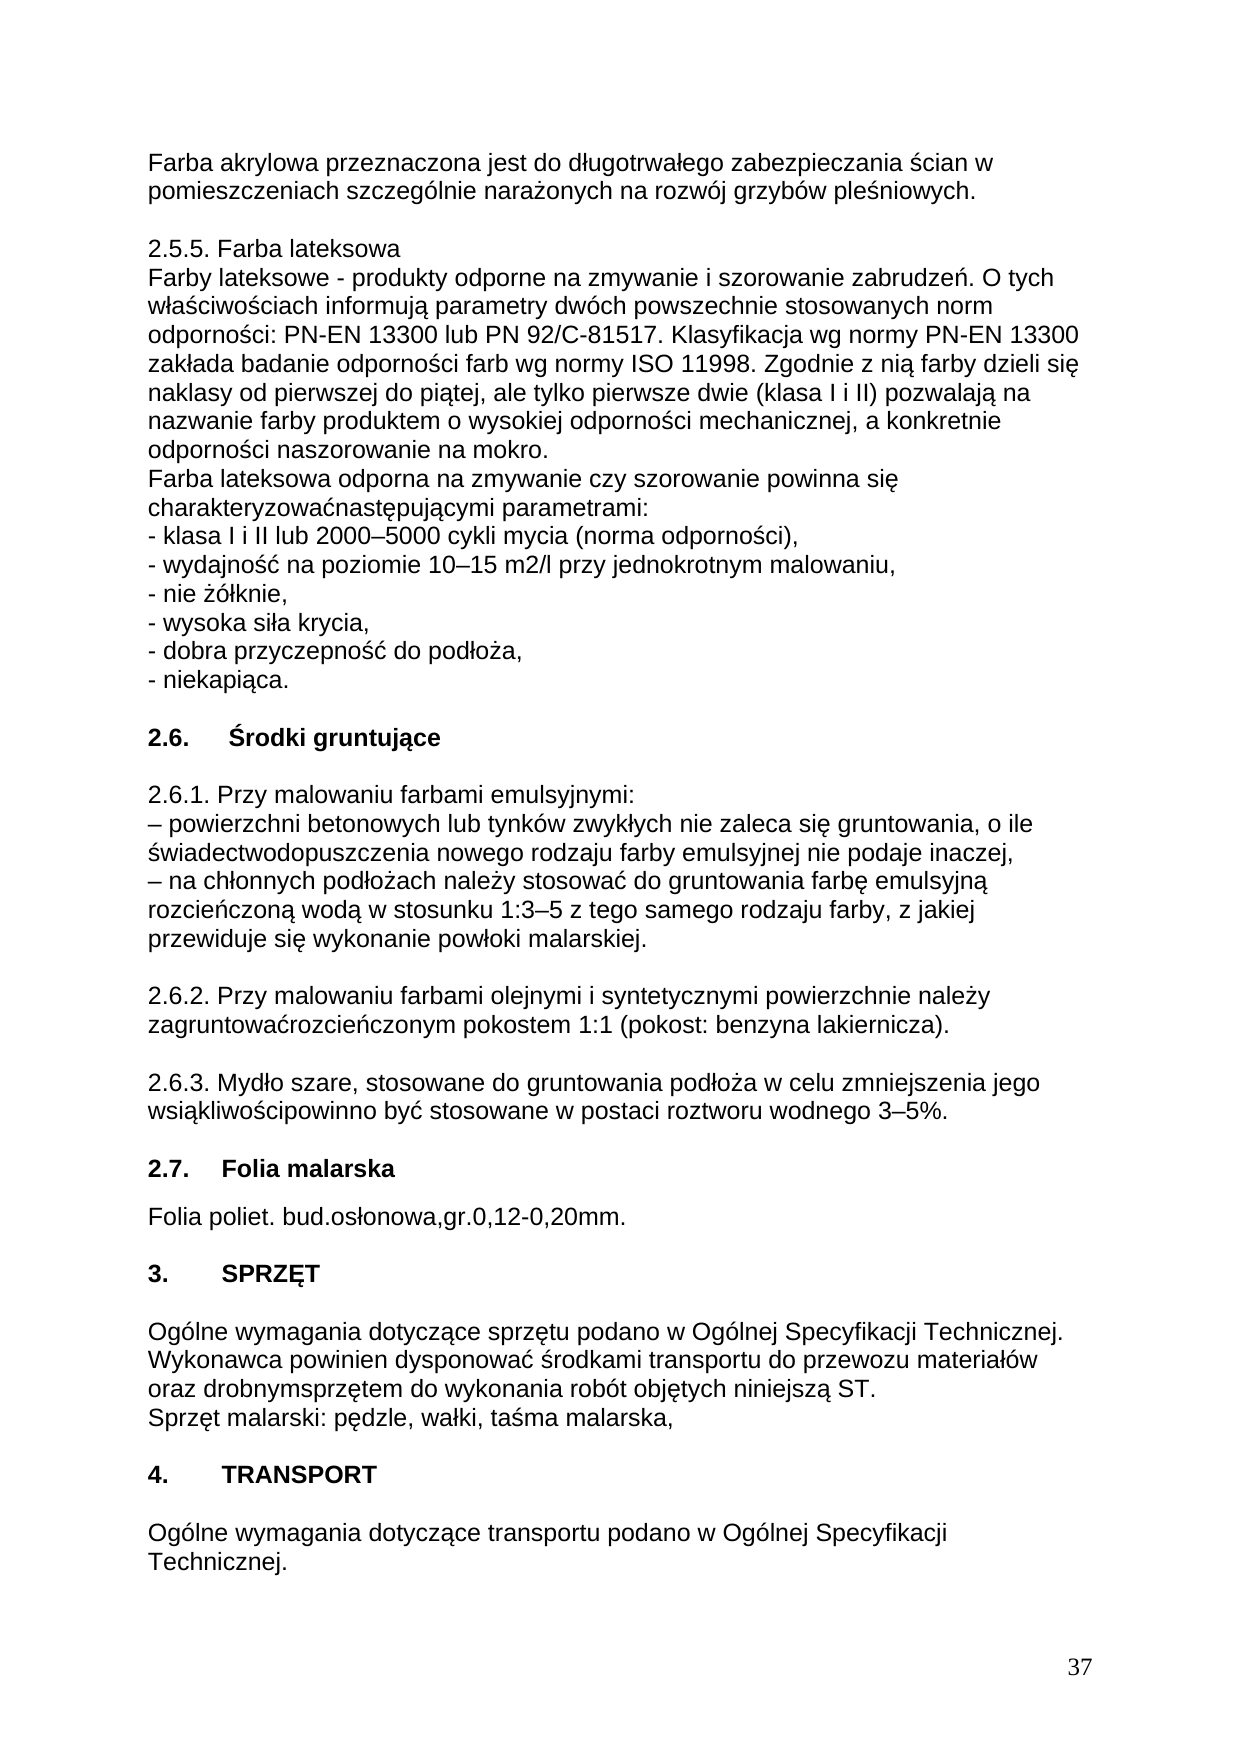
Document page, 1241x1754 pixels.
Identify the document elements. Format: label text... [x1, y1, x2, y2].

text 2.6.2. Przy malowaniu farbami olejnymi i syntetycznymi powierzchnie należy zagruntowaćrozcieńczonym pokostem 1:1 (pokost: benzyna lakiernicza). [148, 981, 1093, 1039]
text 4. TRANSPORT [148, 1461, 1093, 1489]
text Ogólne wymagania dotyczące sprzętu podano w Ogólnej Specyfikacji Technicznej. [148, 1317, 1093, 1346]
text - wysoka siła krycia, [148, 608, 1093, 636]
text pomieszczeniach szczególnie narażonych na rozwój grzybów pleśniowych. [148, 176, 1093, 205]
text Wykonawca powinien dysponować środkami transportu do przewozu materiałów oraz drobnymsprzętem do wykonania robót objętych niniejszą ST. [148, 1346, 1093, 1403]
text odporności: PN-EN 13300 lub PN 92/C-81517. Klasyfikacja wg normy PN-EN 13300 [148, 320, 1093, 349]
text - wydajność na poziomie 10–15 m2/l przy jednokrotnym malowaniu, [148, 550, 1093, 579]
text Sprzęt malarski: pędzle, wałki, taśma malarska, [148, 1403, 1093, 1432]
text 2.5.5. Farba lateksowa [148, 234, 1093, 263]
text Farba lateksowa odporna na zmywanie czy szorowanie powinna się charakteryzowaćnastępującymi parametrami: [148, 464, 1093, 521]
text Folia poliet. bud.osłonowa,gr.0,12-0,20mm. [148, 1202, 1093, 1231]
text Farby lateksowe - produkty odporne na zmywanie i szorowanie zabrudzeń. O tych [148, 263, 1093, 291]
text 2.6. Środki gruntujące [148, 723, 1093, 751]
text – powierzchni betonowych lub tynków zwykłych nie zaleca się gruntowania, o ile świadectwodopuszczenia nowego rodzaju farby emulsyjnej nie podaje inaczej, [148, 809, 1093, 866]
text - nie żółknie, [148, 579, 1093, 608]
text 2.6.1. Przy malowaniu farbami emulsyjnymi: [148, 780, 1093, 809]
text rozcieńczoną wodą w stosunku 1:3–5 z tego samego rodzaju farby, z jakiej [148, 895, 1093, 924]
text 2.6.3. Mydło szare, stosowane do gruntowania podłoża w celu zmniejszenia jego wsiąkliwościpowinno być stosowane w postaci roztworu wodnego 3–5%. [148, 1068, 1093, 1125]
text - klasa I i II lub 2000–5000 cykli mycia (norma odporności), [148, 521, 1093, 550]
text - niekapiąca. [148, 665, 1093, 694]
text – na chłonnych podłożach należy stosować do gruntowania farbę emulsyjną [148, 866, 1093, 895]
text przewiduje się wykonanie powłoki malarskiej. [148, 924, 1093, 953]
text 3. SPRZĘT [148, 1259, 1093, 1288]
text właściwościach informują parametry dwóch powszechnie stosowanych norm [148, 291, 1093, 320]
text Ogólne wymagania dotyczące transportu podano w Ogólnej Specyfikacji Technicznej. [148, 1518, 1093, 1576]
text 2.7. Folia malarska [148, 1154, 1093, 1183]
text Farba akrylowa przeznaczona jest do długotrwałego zabezpieczania ścian w [148, 148, 1093, 176]
text - dobra przyczepność do podłoża, [148, 636, 1093, 665]
text zakłada badanie odporności farb wg normy ISO 11998. Zgodnie z nią farby dzieli się naklasy od pierwszej do piątej, ale tylko pierwsze dwie (klasa I i II) pozwalają na nazwanie farby produktem o wysokiej odporności mechanicznej, a konkretnie odporności naszorowanie na mokro. [148, 349, 1093, 464]
